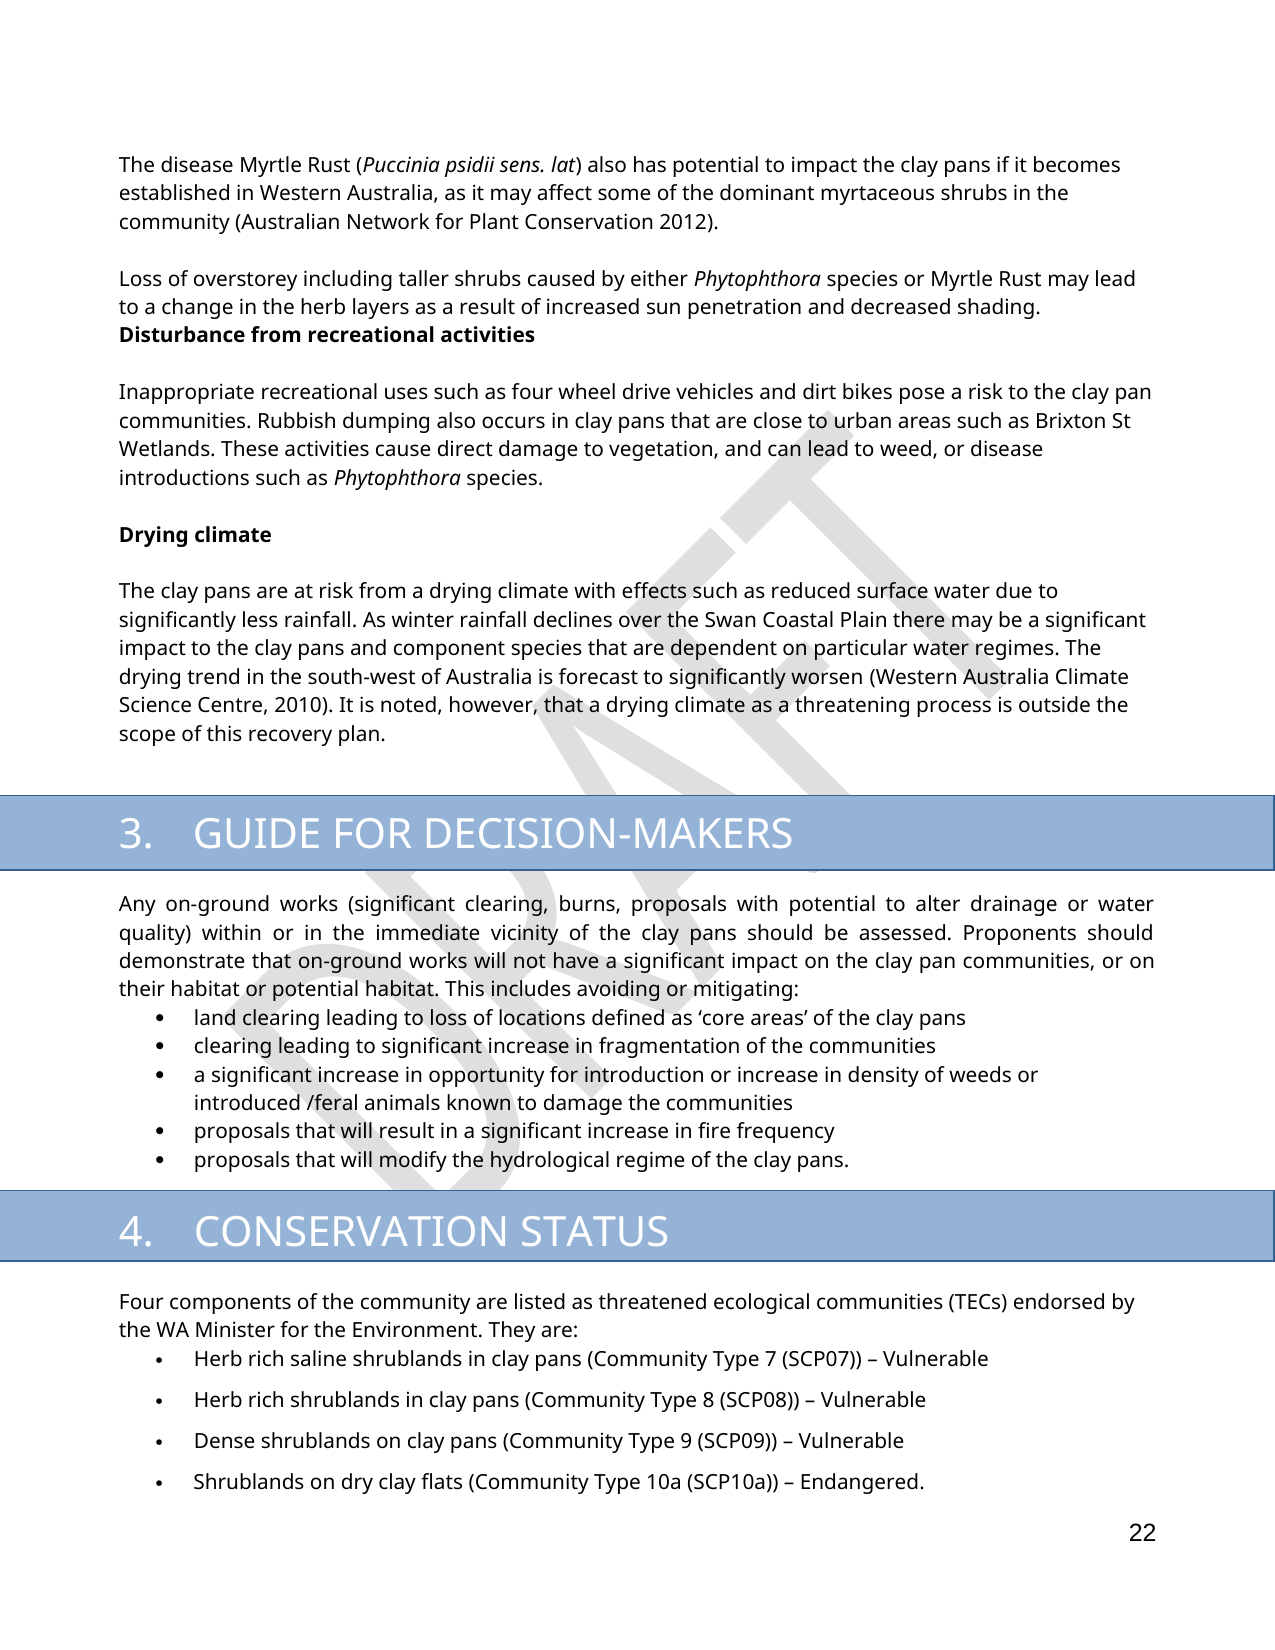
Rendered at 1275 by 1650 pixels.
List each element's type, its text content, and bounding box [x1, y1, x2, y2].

list proposals that will result in a significant increase in fire frequency [156, 1117, 1156, 1145]
text Any on-ground works (significant clearing, burns, proposals with potential to alter drainage or water quality) within or in the immediate vicinity of the clay pans should be assessed. Proponents should demonstrate that on-ground works will not have a significant impact on the clay pan communities, or on their habitat or potential habitat. This includes avoiding or mitigating: [119, 889, 1156, 1003]
list introduced /feral animals known to damage the communities [194, 1088, 1156, 1117]
text The disease Myrtle Rust (Puccinia psidii sens. lat) also has potential to impact the clay pans if it becomes established in Western Australia, as it may affect some of the dominant myrtaceous shrubs in the community (Australian Network for Plant Conservation 2012). [119, 150, 1156, 235]
text Drying climate [119, 520, 1156, 548]
list GUIDE FOR DECISION-MAKERS [119, 804, 1156, 861]
text Loss of overstorey including taller shrubs caused by either Phytophthora species or Myrtle Rust may lead to a change in the herb layers as a result of increased sun penetration and decreased shading. [119, 264, 1156, 321]
text The clay pans are at risk from a drying climate with effects such as reduced surface water due to significantly less rainfall. As winter rainfall declines over the Swan Coastal Plain there may be a significant impact to the clay pans and component species that are dependent on particular water regimes. The drying trend in the south-west of Australia is forecast to significantly worsen (Western Australia Climate Science Centre, 2010). It is noted, however, that a drying climate as a threatening process is outside the scope of this recovery plan. [119, 577, 1156, 747]
list clearing leading to significant increase in fragmentation of the communities [156, 1031, 1156, 1060]
list Dense shrublands on clay pans (Community Type 9 (SCP09)) – Vulnerable [156, 1426, 1156, 1454]
subtitle 4. CONSERVATION STATUS [119, 1202, 1156, 1259]
list Shrublands on dry clay flats (Community Type 10a (SCP10a)) – Endangered. [156, 1467, 1156, 1495]
list Herb rich shrublands in clay pans (Community Type 8 (SCP08)) – Vulnerable [156, 1385, 1156, 1413]
text Disturbance from recreational activities [119, 321, 1156, 349]
list proposals that will modify the hydrological regime of the clay pans. [156, 1145, 1156, 1173]
list a significant increase in opportunity for introduction or increase in density of weeds or [156, 1060, 1156, 1088]
text Inappropriate recreational uses such as four wheel drive vehicles and dirt bikes pose a risk to the clay pan communities. Rubbish dumping also occurs in clay pans that are close to urban areas such as Brixton St Wetlands. These activities cause direct damage to vegetation, and can lead to weed, or disease introductions such as Phytophthora species. [119, 377, 1156, 491]
list land clearing leading to loss of locations defined as ‘core areas’ of the clay pans [156, 1003, 1156, 1031]
text Four components of the community are listed as threatened ecological communities (TECs) endorsed by the WA Minister for the Environment. They are: [119, 1287, 1156, 1344]
list Herb rich saline shrublands in clay pans (Community Type 7 (SCP07)) – Vulnerable [156, 1344, 1156, 1372]
